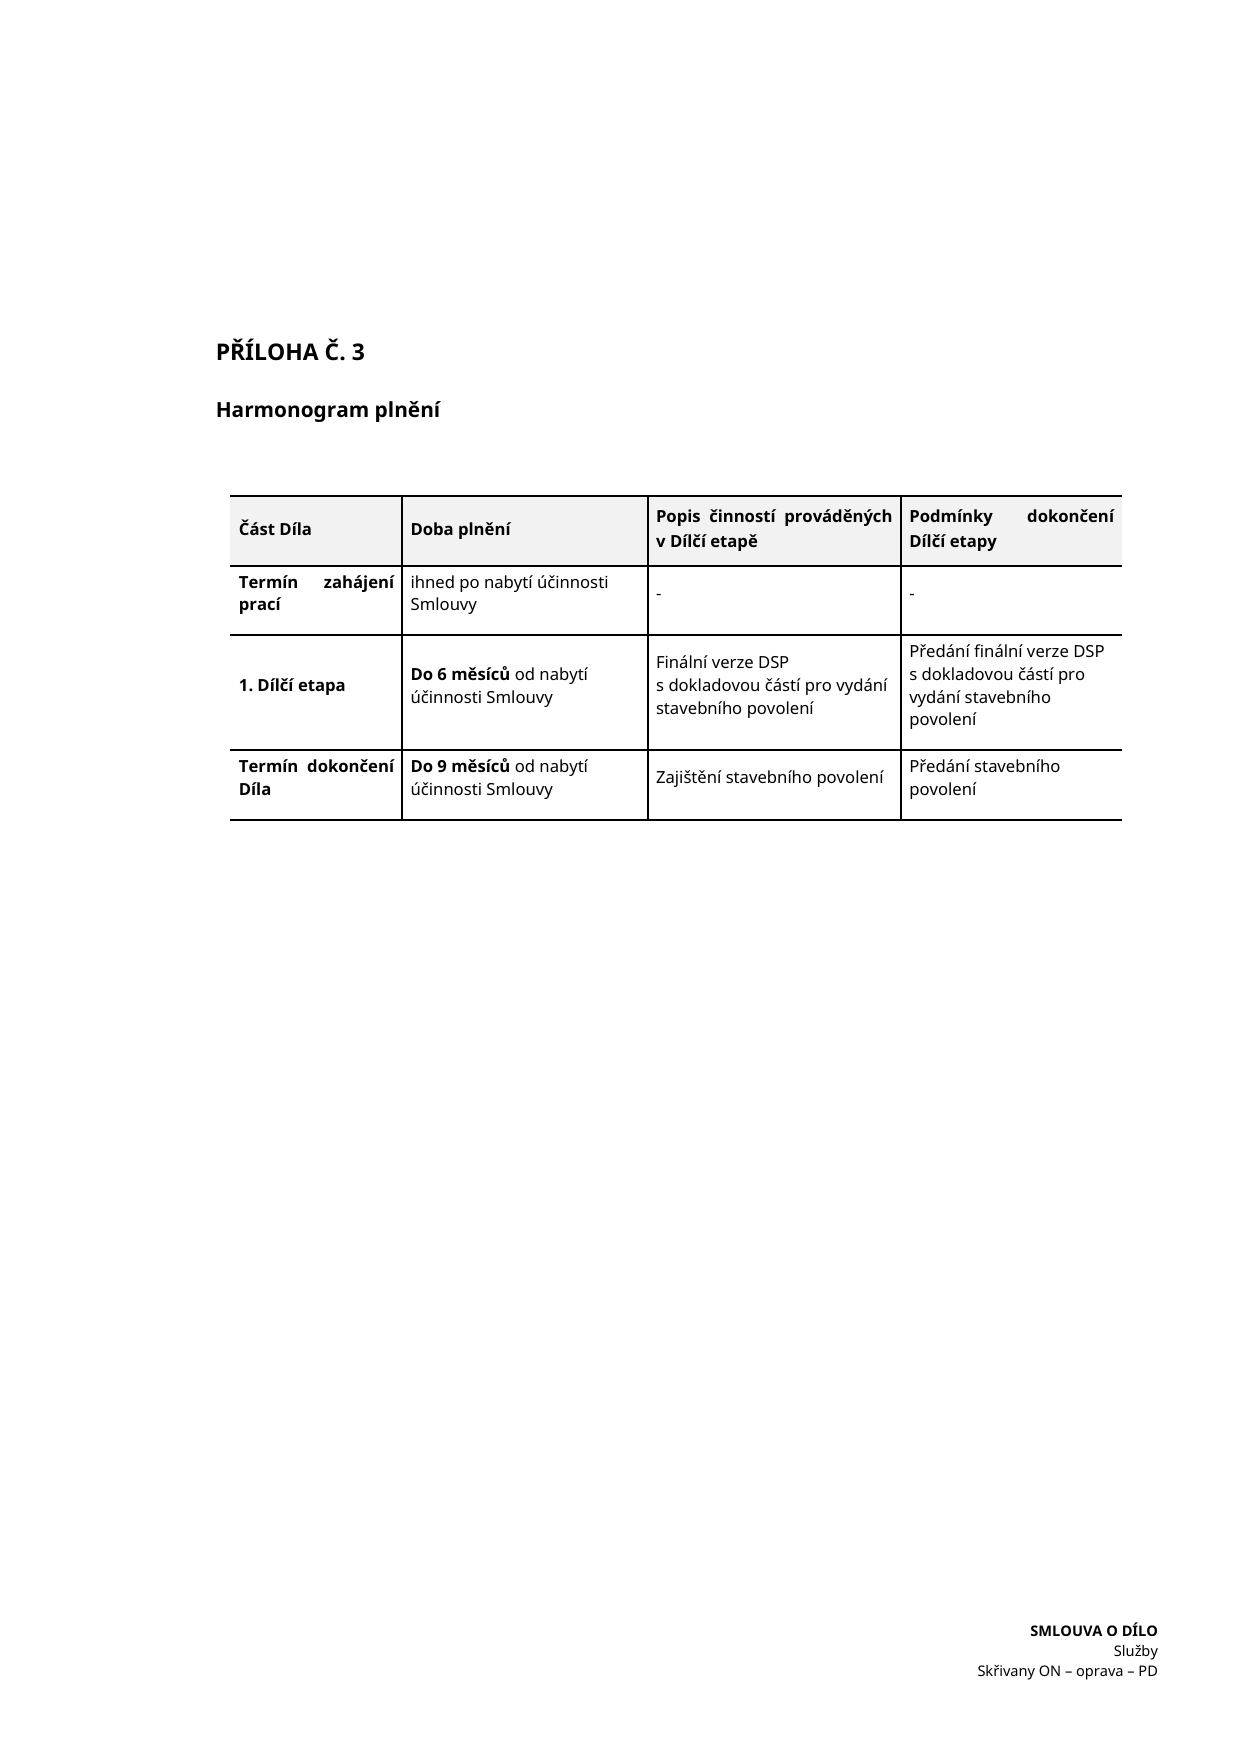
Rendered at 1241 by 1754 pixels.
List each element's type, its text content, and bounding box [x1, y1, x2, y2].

text Příloha č. 3 [216, 336, 1122, 367]
table_cell Termín dokončení Díla [230, 751, 401, 818]
table_cell - [649, 567, 900, 634]
table_cell Termín zahájení prací [230, 567, 401, 634]
text Harmonogram plnění [216, 395, 1122, 423]
table_cell Předání stavebního povolení [902, 751, 1122, 818]
table_cell 1. Dílčí etapa [230, 636, 401, 749]
table_cell ihned po nabytí účinnosti Smlouvy [403, 567, 647, 634]
table_header Část Díla [230, 497, 401, 565]
table_cell Zajištění stavebního povolení [649, 751, 900, 818]
table_header Podmínky dokončení Dílčí etapy [902, 497, 1122, 565]
table_cell Předání finální verze DSP s dokladovou částí pro vydání stavebního povolení [902, 636, 1122, 749]
table_cell Do 6 měsíců od nabytí účinnosti Smlouvy [403, 636, 647, 749]
table_header Popis činností prováděných v Dílčí etapě [649, 497, 900, 565]
table_cell Finální verze DSP s dokladovou částí pro vydání stavebního povolení [649, 636, 900, 749]
table_cell - [902, 567, 1122, 634]
table_header Doba plnění [403, 497, 647, 565]
table_cell Do 9 měsíců od nabytí účinnosti Smlouvy [403, 751, 647, 818]
